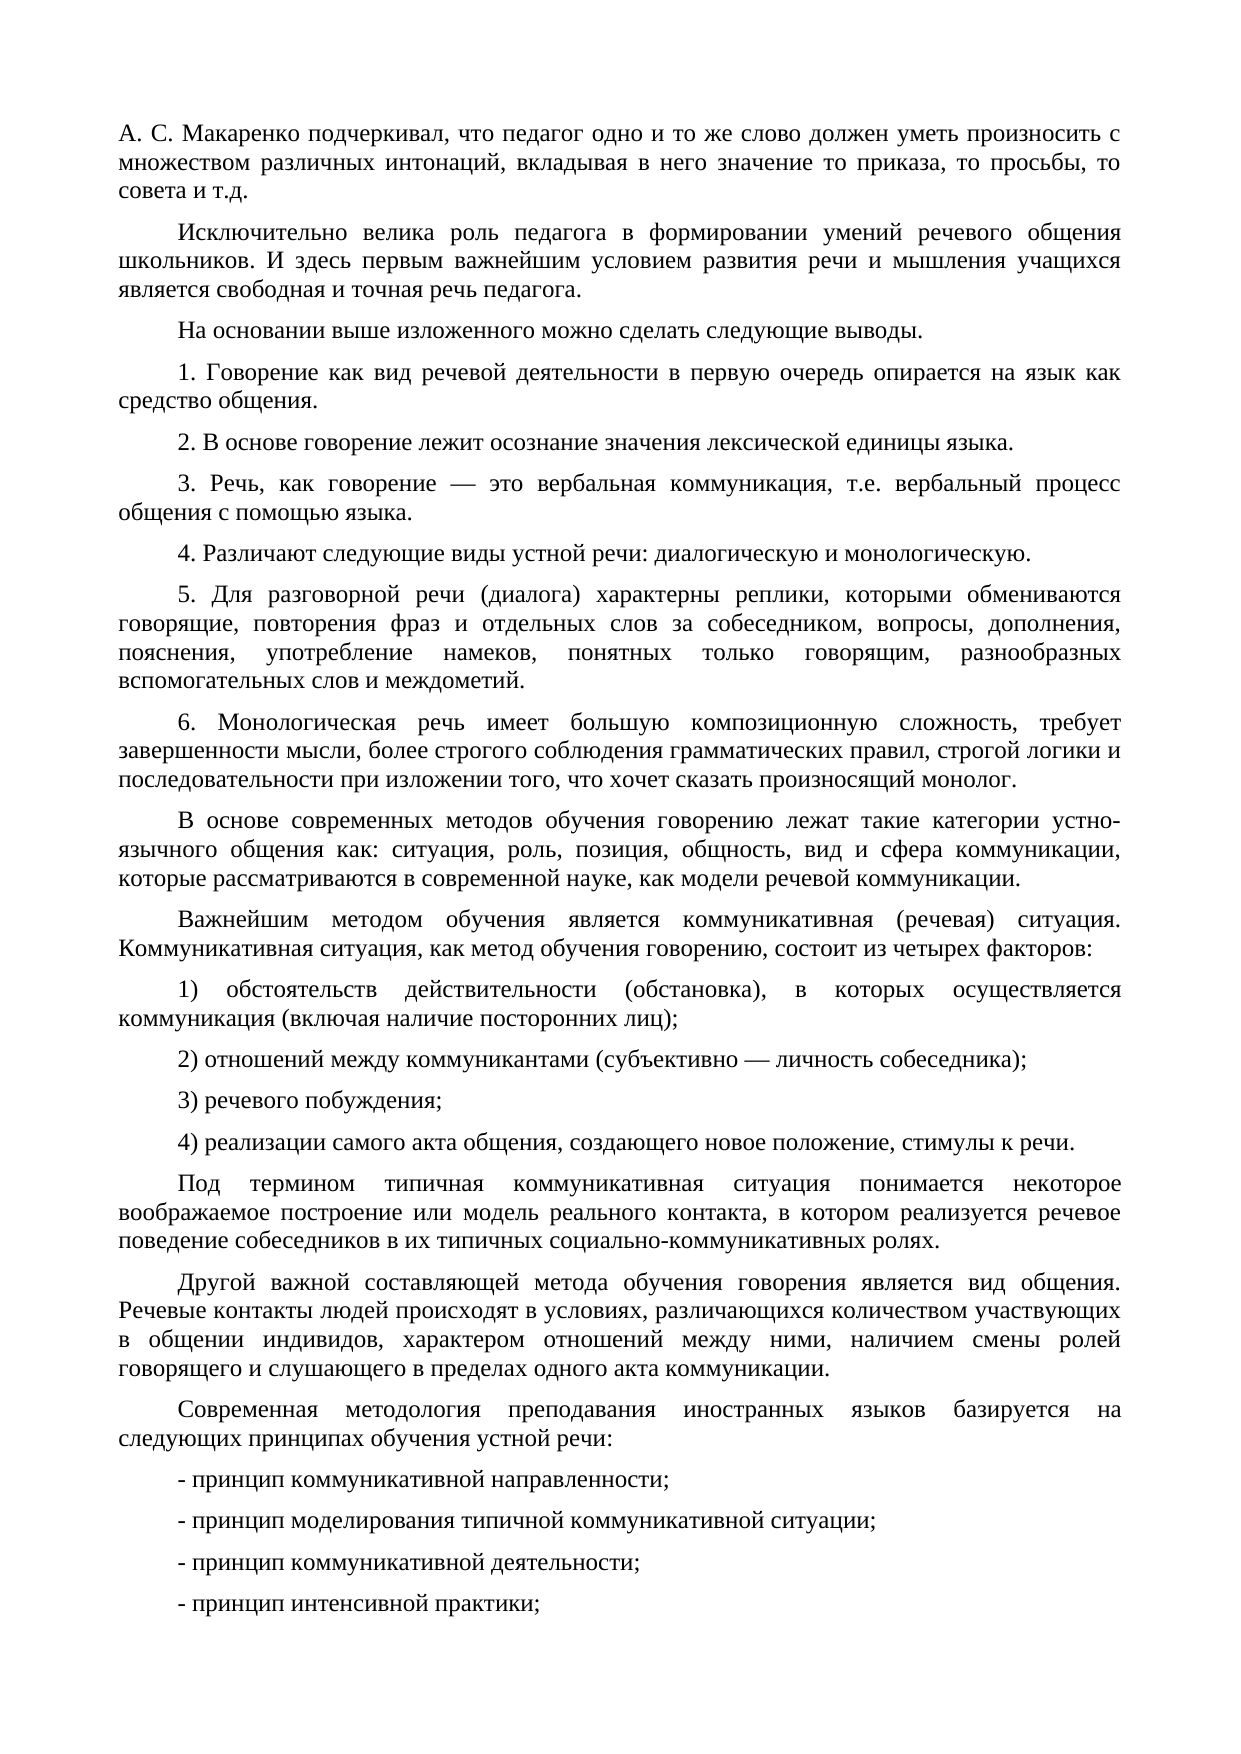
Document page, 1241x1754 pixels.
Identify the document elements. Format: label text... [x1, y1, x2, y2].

text 4) реализации самого акта общения, создающего новое положение, стимулы к речи. [118, 1127, 1122, 1156]
text 1) обстоятельств действительности (обстановка), в которых осуществляется коммуникация (включая наличие посторонних лиц); [118, 974, 1122, 1032]
text 5. Для разговорной речи (диалога) характерны реплики, которыми обмениваются говорящие, повторения фраз и отдельных слов за собеседником, вопросы, дополнения, пояснения, употребление намеков, понятных только говорящим, разнообразных вспомогательных слов и междометий. [118, 579, 1122, 694]
text В основе современных методов обучения говорению лежат такие категории устно-язычного общения как: ситуация, роль, позиция, общность, вид и сфера коммуникации, которые рассматриваются в современной науке, как модели речевой коммуникации. [118, 806, 1122, 892]
text - принцип коммуникативной деятельности; [118, 1547, 1122, 1576]
text 2. В основе говорение лежит осознание значения лексической единицы языка. [118, 427, 1122, 456]
text 3. Речь, как говорение — это вербальная коммуникация, т.е. вербальный процесс общения с помощью языка. [118, 468, 1122, 526]
text 6. Монологическая речь имеет большую композиционную сложность, требует завершенности мысли, более строгого соблюдения грамматических правил, строгой логики и последовательности при изложении того, что хочет сказать произносящий монолог. [118, 707, 1122, 793]
text Другой важной составляющей метода обучения говорения является вид общения. Речевые контакты людей происходят в условиях, различающихся количеством участвующих в общении индивидов, характером отношений между ними, наличием смены ролей говорящего и слушающего в пределах одного акта коммуникации. [118, 1267, 1122, 1382]
text Под термином типичная коммуникативная ситуация понимается некоторое воображаемое построение или модель реального контакта, в котором реализуется речевое поведение собеседников в их типичных социально-коммуникативных ролях. [118, 1168, 1122, 1254]
text Важнейшим методом обучения является коммуникативная (речевая) ситуация. Коммуникативная ситуация, как метод обучения говорению, состоит из четырех факторов: [118, 904, 1122, 962]
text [118, 118, 1122, 204]
text Исключительно велика роль педагога в формировании умений речевого общения школьников. И здесь первым важнейшим условием развития речи и мышления учащихся является свободная и точная речь педагога. [118, 217, 1122, 303]
text Современная методология преподавания иностранных языков базируется на следующих принципах обучения устной речи: [118, 1394, 1122, 1452]
text 2) отношений между коммуникантами (субъективно — личность собеседника); [118, 1044, 1122, 1073]
text 3) речевого побуждения; [118, 1086, 1122, 1114]
text 1. Говорение как вид речевой деятельности в первую очередь опирается на язык как средство общения. [118, 357, 1122, 414]
text 4. Различают следующие виды устной речи: диалогическую и монологическую. [118, 538, 1122, 567]
text На основании выше изложенного можно сделать следующие выводы. [118, 316, 1122, 344]
text - принцип интенсивной практики; [118, 1588, 1122, 1617]
text - принцип коммуникативной направленности; [118, 1464, 1122, 1493]
text - принцип моделирования типичной коммуникативной ситуации; [118, 1506, 1122, 1534]
